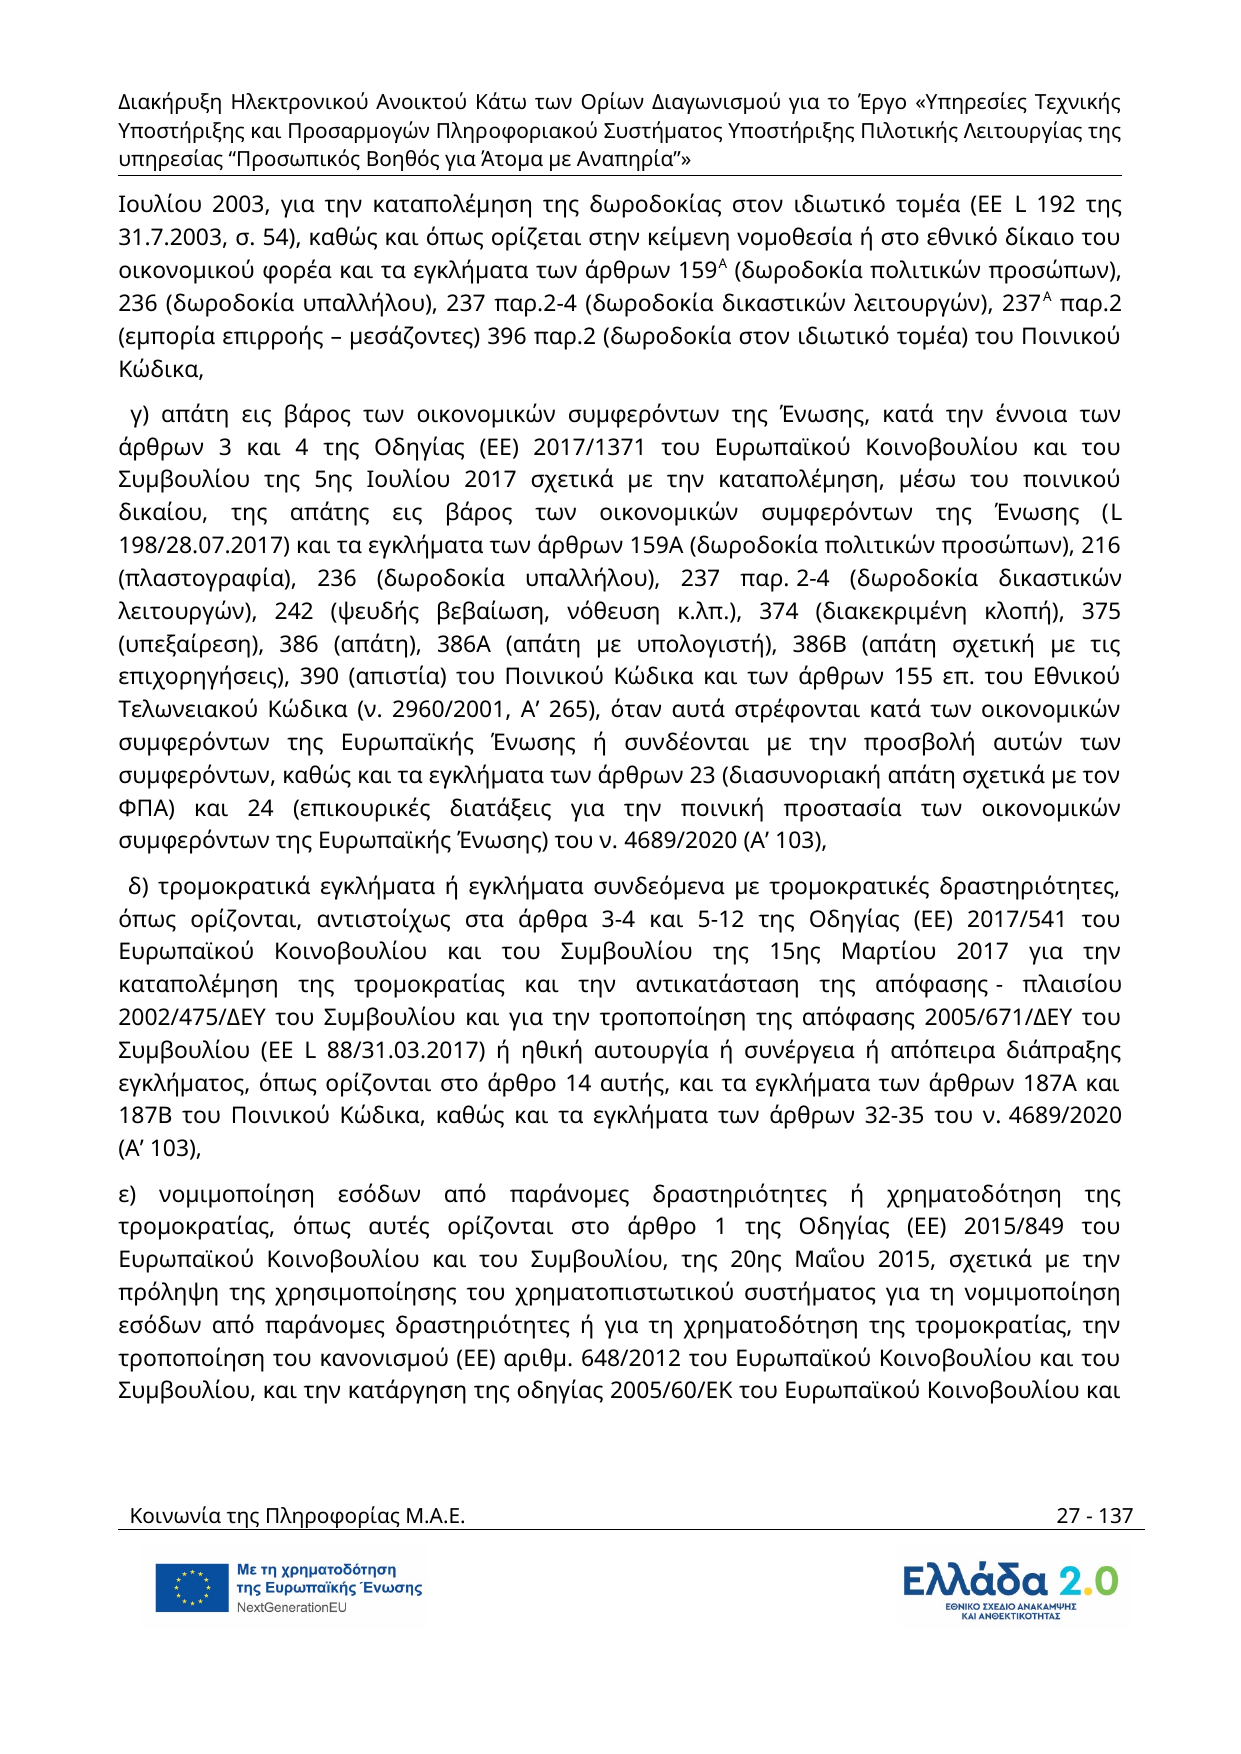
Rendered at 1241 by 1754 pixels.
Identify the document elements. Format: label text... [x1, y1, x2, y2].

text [118, 1177, 1122, 1406]
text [118, 188, 1122, 384]
text δ) τρομοκρατικά εγκλήματα ή εγκλήματα συνδεόμενα με τρομοκρατικές δραστηριότητες, όπως ορίζονται, αντιστοίχως στα άρθρα 3-4 και 5-12 της Οδηγίας (ΕΕ) 2017/541 του Ευρωπαϊκού Κοινοβουλίου και του Συμβουλίου της 15ης Μαρτίου 2017 για την καταπολέμηση της τρομοκρατίας και την αντικατάσταση της απόφασης - πλαισίου 2002/475/ΔΕΥ του Συμβουλίου και για την τροποποίηση της απόφασης 2005/671/ΔΕΥ του Συμβουλίου (EE L 88/31.03.2017) ή ηθική αυτουργία ή συνέργεια ή απόπειρα διάπραξης εγκλήματος, όπως ορίζονται στο άρθρο 14 αυτής, και τα εγκλήματα των άρθρων 187Α και 187Β του Ποινικού Κώδικα, καθώς και τα εγκλήματα των άρθρων 32-35 του ν. 4689/2020 (Α’ 103), [118, 870, 1122, 1163]
text γ) απάτη εις βάρος των οικονομικών συμφερόντων της Ένωσης, κατά την έννοια των άρθρων 3 και 4 της Οδηγίας (ΕΕ) 2017/1371 του Ευρωπαϊκού Κοινοβουλίου και του Συμβουλίου της 5ης Ιουλίου 2017 σχετικά με την καταπολέμηση, μέσω του ποινικού δικαίου, της απάτης εις βάρος των οικονομικών συμφερόντων της Ένωσης (L 198/28.07.2017) και τα εγκλήματα των άρθρων 159Α (δωροδοκία πολιτικών προσώπων), 216 (πλαστογραφία), 236 (δωροδοκία υπαλλήλου), 237 παρ. 2-4 (δωροδοκία δικαστικών λειτουργών), 242 (ψευδής βεβαίωση, νόθευση κ.λπ.), 374 (διακεκριμένη κλοπή), 375 (υπεξαίρεση), 386 (απάτη), 386Α (απάτη με υπολογιστή), 386Β (απάτη σχετική με τις επιχορηγήσεις), 390 (απιστία) του Ποινικού Κώδικα και των άρθρων 155 επ. του Εθνικού Τελωνειακού Κώδικα (ν. 2960/2001, Α’ 265), όταν αυτά στρέφονται κατά των οικονομικών συμφερόντων της Ευρωπαϊκής Ένωσης ή συνδέονται με την προσβολή αυτών των συμφερόντων, καθώς και τα εγκλήματα των άρθρων 23 (διασυνοριακή απάτη σχετικά με τον ΦΠΑ) και 24 (επικουρικές διατάξεις για την ποινική προστασία των οικονομικών συμφερόντων της Ευρωπαϊκής Ένωσης) του ν. 4689/2020 (Α’ 103), [118, 398, 1122, 856]
